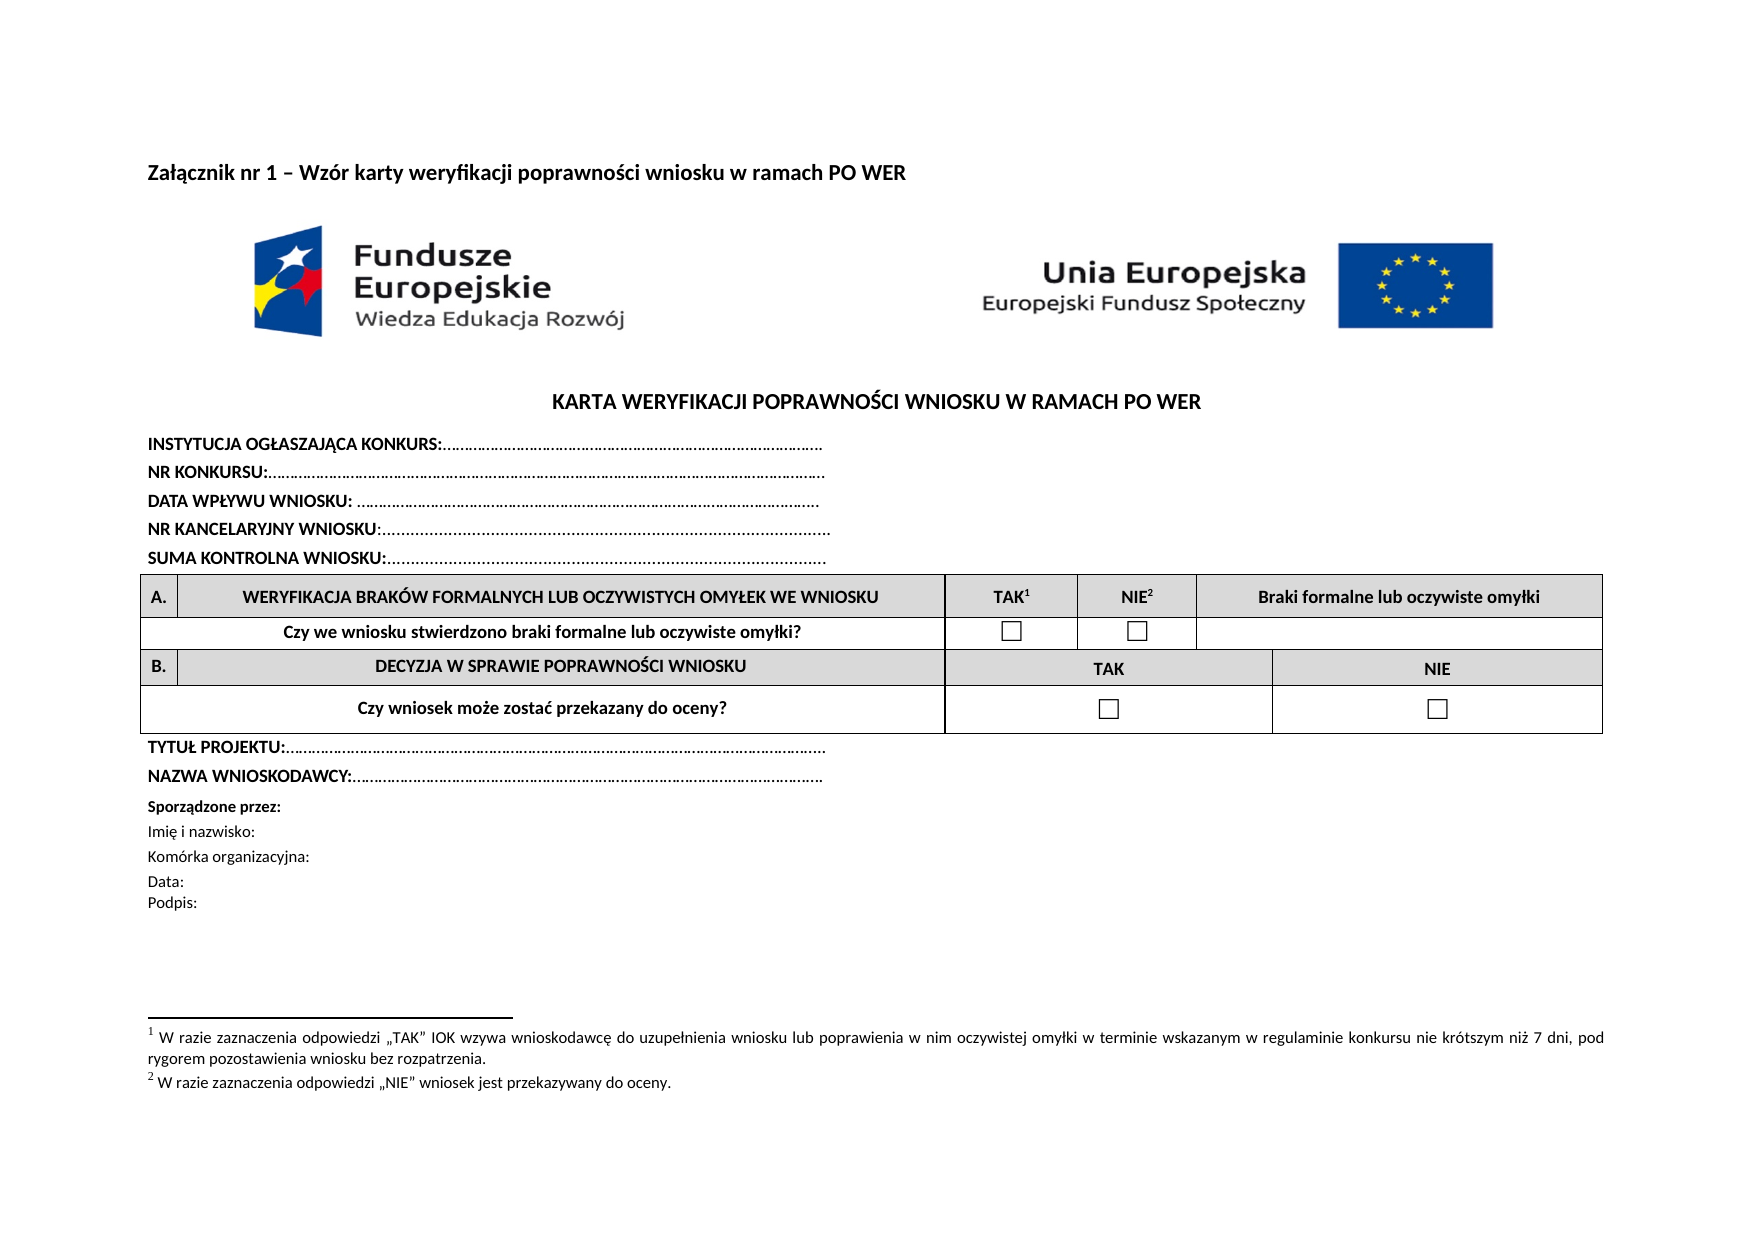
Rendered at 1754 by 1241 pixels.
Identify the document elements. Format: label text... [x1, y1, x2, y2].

text SUMA KONTROLNA WNIOSKU:............................................................................................. [148, 546, 1606, 569]
table_cell □ [1078, 618, 1196, 649]
table_header TAK [946, 575, 1077, 617]
table_cell [1197, 618, 1602, 649]
text NR KONKURSU:………………………………………………………………………………………………………………… [148, 461, 1606, 483]
text KARTA WERYFIKACJI POPRAWNOŚCI WNIOSKU W RAMACH PO WER [148, 387, 1606, 415]
table_cell DECYZJA W SPRAWIE POPRAWNOŚCI WNIOSKU [178, 650, 944, 685]
text Komórka organizacyjna: [148, 842, 1606, 867]
text Data: [148, 867, 1606, 892]
table_cell □ [946, 618, 1077, 649]
picture [220, 197, 1534, 363]
table_cell Czy wniosek może zostać przekazany do oceny? [141, 686, 944, 732]
text TYTUŁ PROJEKTU:…………………………………………………………………………………………………………….. [148, 736, 1606, 758]
table_header NIE [1078, 575, 1196, 617]
text NR KANCELARYJNY WNIOSKU:............................................................................................... [148, 517, 1606, 540]
text NAZWA WNIOSKODAWCY:………………………………………………………………………………………………. [148, 764, 1606, 787]
table_cell TAK [946, 650, 1272, 685]
table_cell □ [946, 686, 1272, 732]
table_cell □ [1273, 686, 1602, 732]
text Sporządzone przez: [148, 792, 1606, 817]
text INSTYTUCJA OGŁASZAJĄCA KONKURS:……………………………………………………………………………. [148, 432, 1606, 455]
text Imię i nazwisko: [148, 817, 1606, 842]
text DATA WPŁYWU WNIOSKU: …………………………………………………………………………………………….. [148, 489, 1606, 512]
table_header WERYFIKACJA BRAKÓW FORMALNYCH LUB OCZYWISTYCH OMYŁEK WE WNIOSKU [178, 575, 944, 617]
table_header Braki formalne lub oczywiste omyłki [1197, 575, 1602, 617]
table_cell NIE [1273, 650, 1602, 685]
text Podpis: [148, 892, 1606, 913]
table_cell Czy we wniosku stwierdzono braki formalne lub oczywiste omyłki? [141, 618, 944, 649]
text Załącznik nr 1 – Wzór karty weryfikacji poprawności wniosku w ramach PO WER [148, 160, 1606, 185]
table_header A. [141, 575, 177, 617]
table_cell B. [141, 650, 177, 685]
